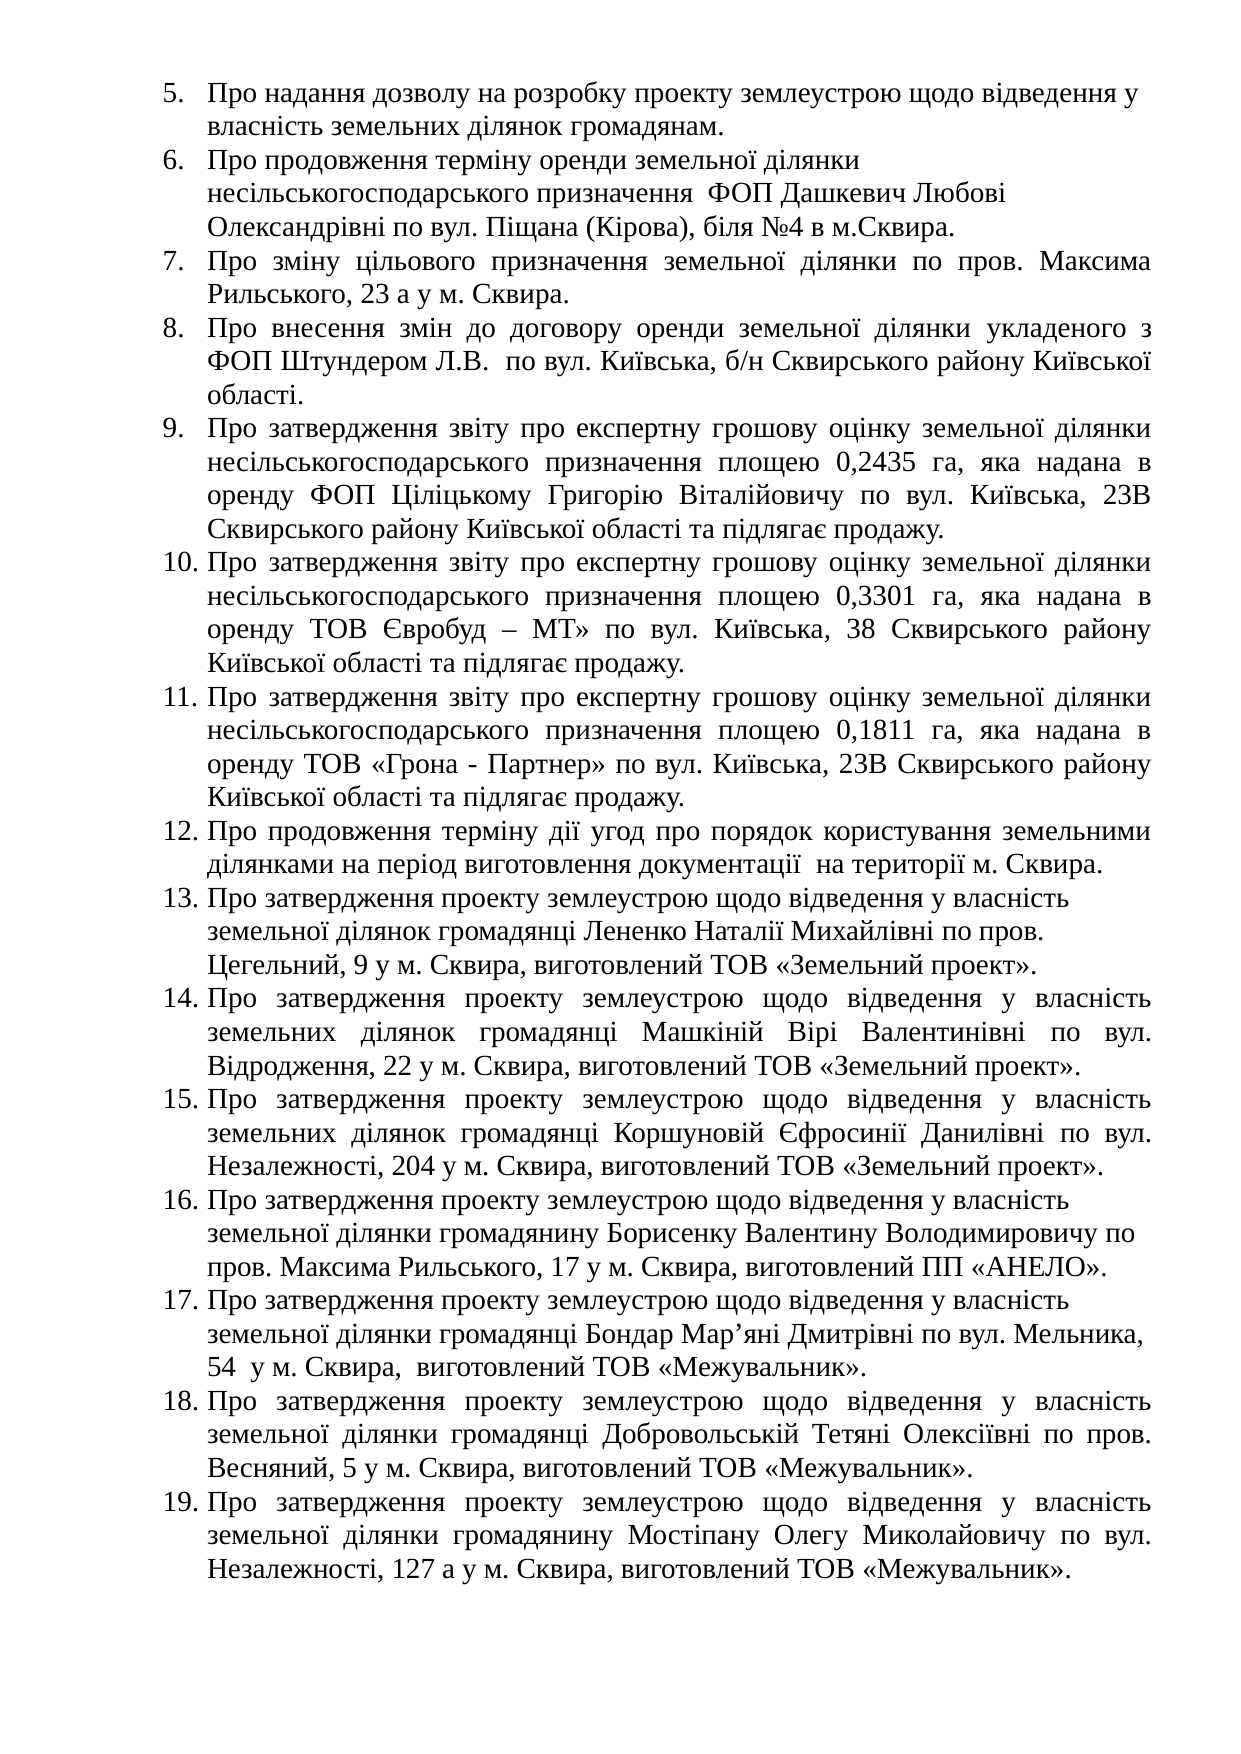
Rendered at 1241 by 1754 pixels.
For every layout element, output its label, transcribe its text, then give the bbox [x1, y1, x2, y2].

list Про затвердження проекту землеустрою щодо відведення у власність земельних ділянок громадянці Машкіній Вірі Валентинівні по вул. Відродження, 22 у м. Сквира, виготовлений ТОВ «Земельний проект». [162, 981, 1152, 1081]
list Про затвердження звіту про експертну грошову оцінку земельної ділянки несільськогосподарського призначення площею 0,1811 га, яка надана в оренду ТОВ «Грона - Партнер» по вул. Київська, 23В Сквирського району Київської області та підлягає продажу. [162, 679, 1152, 813]
list Про затвердження проекту землеустрою щодо відведення у власність земельних ділянок громадянці Коршуновій Єфросинії Данилівні по вул. Незалежності, 204 у м. Сквира, виготовлений ТОВ «Земельний проект». [162, 1081, 1152, 1182]
list Про продовження терміну дії угод про порядок користування земельними ділянками на період виготовлення документації на території м. Сквира. [162, 813, 1152, 880]
list Про затвердження проекту землеустрою щодо відведення у власність земельної ділянки громадянці Добровольській Тетяні Олексіївні по пров. Весняний, 5 у м. Сквира, виготовлений ТОВ «Межувальник». [162, 1383, 1152, 1484]
list Про затвердження проекту землеустрою щодо відведення у власність земельної ділянок громадянці Лененко Наталії Михайлівні по пров. Цегельний, 9 у м. Сквира, виготовлений ТОВ «Земельний проект». [162, 880, 1152, 981]
list Про продовження терміну оренди земельної ділянки несільськогосподарського призначення ФОП Дашкевич Любові Олександрівні по вул. Піщана (Кірова), біля №4 в м.Сквира. [162, 142, 1152, 243]
list Про затвердження звіту про експертну грошову оцінку земельної ділянки несільськогосподарського призначення площею 0,3301 га, яка надана в оренду ТОВ Євробуд – МТ» по вул. Київська, 38 Сквирського району Київської області та підлягає продажу. [162, 544, 1152, 679]
list Про затвердження проекту землеустрою щодо відведення у власність земельної ділянки громадянці Бондар Мар’яні Дмитрівні по вул. Мельника, 54 у м. Сквира, виготовлений ТОВ «Межувальник». [162, 1282, 1152, 1383]
list Про затвердження проекту землеустрою щодо відведення у власність земельної ділянки громадянину Мостіпану Олегу Миколайовичу по вул. Незалежності, 127 а у м. Сквира, виготовлений ТОВ «Межувальник». [162, 1484, 1152, 1584]
list Про надання дозволу на розробку проекту землеустрою щодо відведення у власність земельних ділянок громадянам. [162, 75, 1152, 142]
list Про затвердження проекту землеустрою щодо відведення у власність земельної ділянки громадянину Борисенку Валентину Володимировичу по пров. Максима Рильського, 17 у м. Сквира, виготовлений ПП «АНЕЛО». [162, 1182, 1152, 1282]
list Про внесення змін до договору оренди земельної ділянки укладеного з ФОП Штундером Л.В. по вул. Київська, б/н Сквирського району Київської області. [162, 310, 1152, 410]
list Про зміну цільового призначення земельної ділянки по пров. Максима Рильського, 23 а у м. Сквира. [162, 243, 1152, 310]
list Про затвердження звіту про експертну грошову оцінку земельної ділянки несільськогосподарського призначення площею 0,2435 га, яка надана в оренду ФОП Ціліцькому Григорію Віталійовичу по вул. Київська, 23В Сквирського району Київської області та підлягає продажу. [162, 410, 1152, 544]
